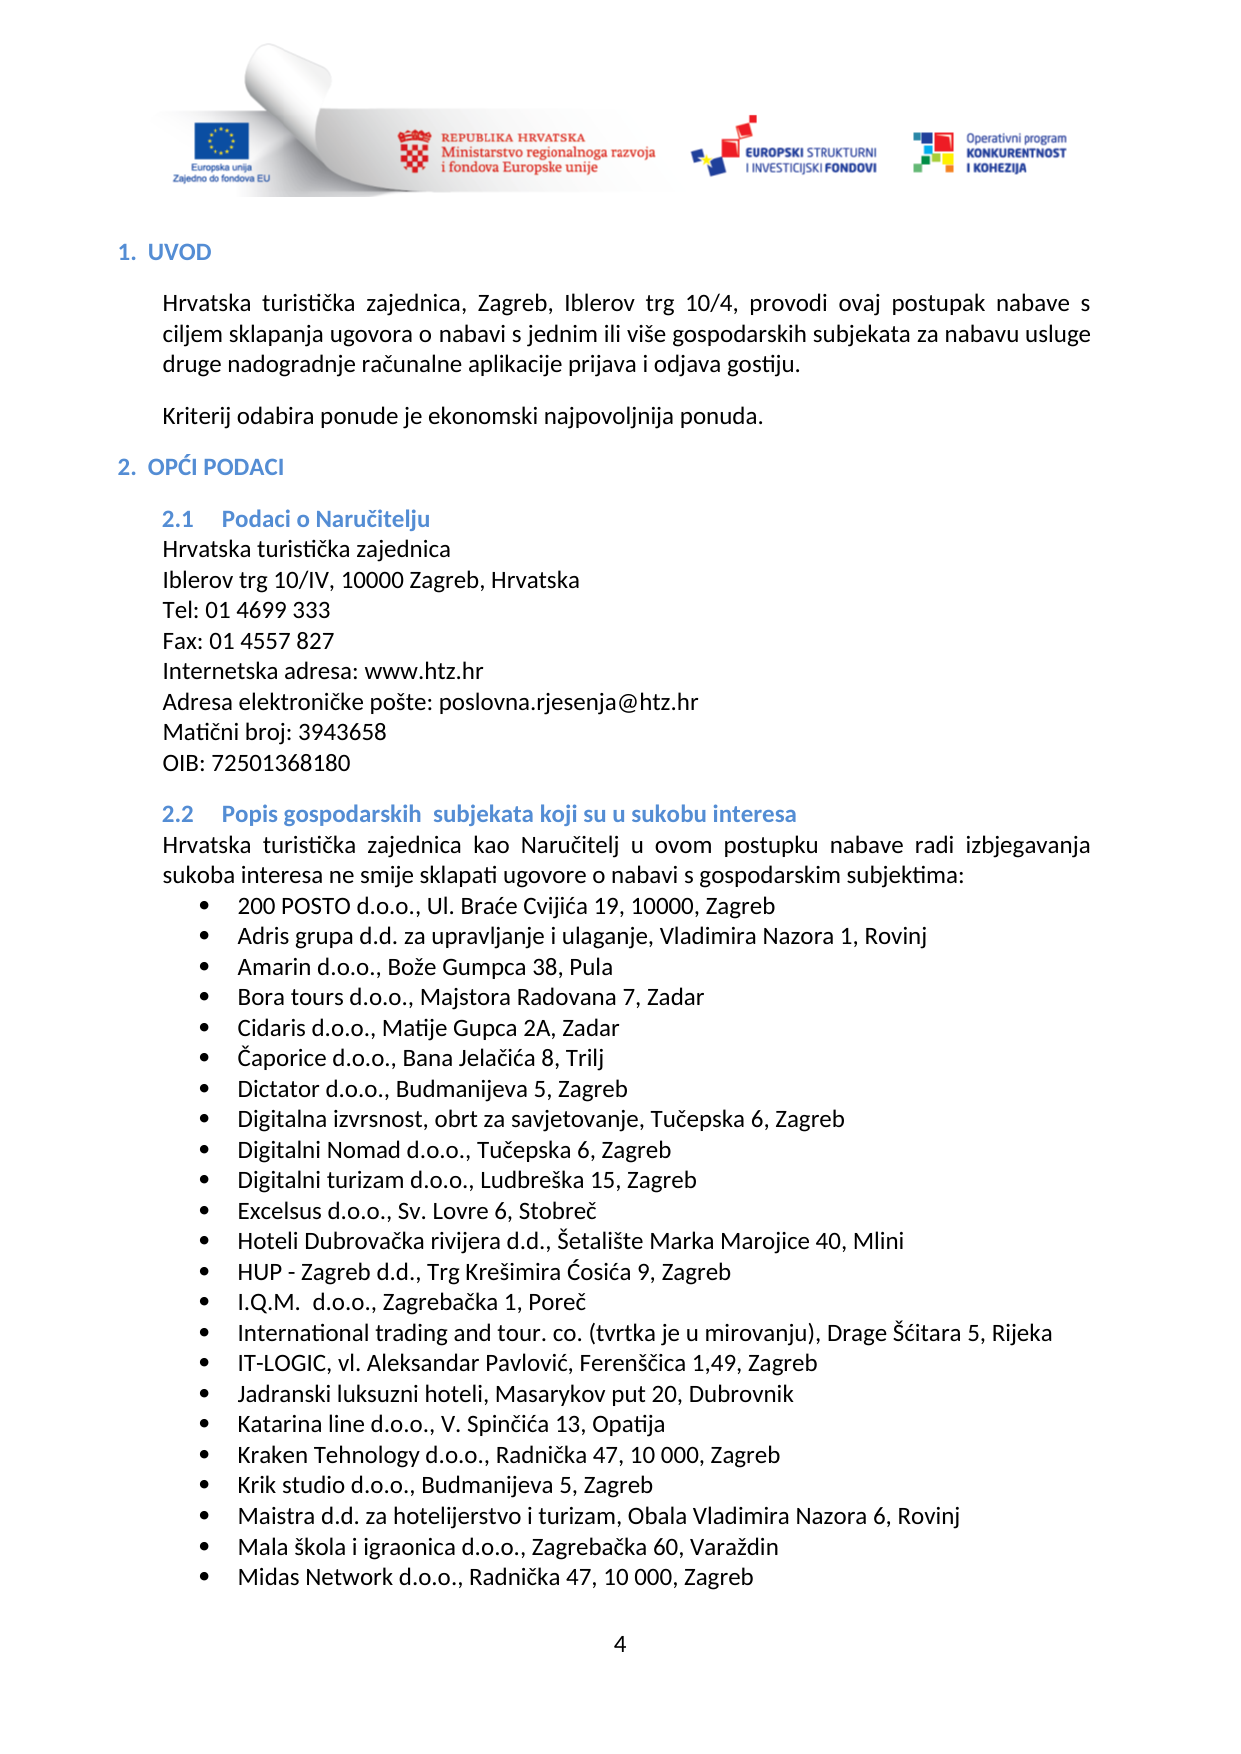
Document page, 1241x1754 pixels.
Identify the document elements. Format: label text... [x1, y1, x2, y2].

subtitle OPĆI PODACI [117, 451, 1092, 482]
list Cidaris d.o.o., Matije Gupca 2A, Zadar [200, 1012, 1092, 1042]
list Bora tours d.o.o., Majstora Radovana 7, Zadar [200, 981, 1092, 1012]
subtitle Popis gospodarskih subjekata koji su u sukobu interesa [162, 798, 1092, 829]
list Amarin d.o.o., Bože Gumpca 38, Pula [200, 951, 1092, 981]
list HUP - Zagreb d.d., Trg Krešimira Ćosića 9, Zagreb [200, 1256, 1092, 1287]
list Fax: 01 4557 827 [162, 625, 1092, 655]
list International trading and tour. co. (tvrtka je u mirovanju), Drage Šćitara 5, Rijeka [200, 1317, 1092, 1348]
list Tel: 01 4699 333 [162, 594, 1092, 625]
list Hrvatska turistička zajednica [162, 533, 1092, 564]
picture [148, 30, 1088, 196]
list I.Q.M. d.o.o., Zagrebačka 1, Poreč [200, 1287, 1092, 1317]
list Digitalni turizam d.o.o., Ludbreška 15, Zagreb [200, 1164, 1092, 1195]
list Midas Network d.o.o., Radnička 47, 10 000, Zagreb [200, 1561, 1092, 1592]
list Jadranski luksuzni hoteli, Masarykov put 20, Dubrovnik [200, 1378, 1092, 1409]
list Iblerov trg 10/IV, 10000 Zagreb, Hrvatska [162, 564, 1092, 594]
list Adresa elektroničke pošte: poslovna.rjesenja@htz.hr [162, 686, 1092, 716]
list Kraken Tehnology d.o.o., Radnička 47, 10 000, Zagreb [200, 1439, 1092, 1470]
list Krik studio d.o.o., Budmanijeva 5, Zagreb [200, 1470, 1092, 1500]
list Internetska adresa: www.htz.hr [162, 655, 1092, 686]
list IT-LOGIC, vl. Aleksandar Pavlović, Ferenščica 1,49, Zagreb [200, 1348, 1092, 1378]
list Maistra d.d. za hotelijerstvo i turizam, Obala Vladimira Nazora 6, Rovinj [200, 1500, 1092, 1531]
subtitle UVOD [117, 236, 1092, 267]
list Digitalni Nomad d.o.o., Tučepska 6, Zagreb [200, 1134, 1092, 1164]
list 200 POSTO d.o.o., Ul. Braće Cvijića 19, 10000, Zagreb [200, 890, 1092, 920]
list Hrvatska turistička zajednica kao Naručitelj u ovom postupku nabave radi izbjegavanja sukoba interesa ne smije sklapati ugovore o nabavi s gospodarskim subjektima: [162, 829, 1092, 890]
list Hoteli Dubrovačka rivijera d.d., Šetalište Marka Marojice 40, Mlini [200, 1226, 1092, 1256]
list Dictator d.o.o., Budmanijeva 5, Zagreb [200, 1073, 1092, 1103]
list Excelsus d.o.o., Sv. Lovre 6, Stobreč [200, 1195, 1092, 1226]
list Digitalna izvrsnost, obrt za savjetovanje, Tučepska 6, Zagreb [200, 1103, 1092, 1134]
list Adris grupa d.d. za upravljanje i ulaganje, Vladimira Nazora 1, Rovinj [200, 920, 1092, 951]
text Hrvatska turistička zajednica, Zagreb, Iblerov trg 10/4, provodi ovaj postupak nabave s ciljem sklapanja ugovora o nabavi s jednim ili više gospodarskih subjekata za nabavu usluge druge nadogradnje računalne aplikacije prijava i odjava gostiju. [162, 288, 1092, 379]
text Kriterij odabira ponude je ekonomski najpovoljnija ponuda. [162, 400, 1092, 431]
list Mala škola i igraonica d.o.o., Zagrebačka 60, Varaždin [200, 1531, 1092, 1561]
list Matični broj: 3943658 OIB: 72501368180 [162, 716, 1092, 777]
list Katarina line d.o.o., V. Spinčića 13, Opatija [200, 1409, 1092, 1439]
list Čaporice d.o.o., Bana Jelačića 8, Trilj [200, 1042, 1092, 1073]
subtitle Podaci o Naručitelju [162, 503, 1092, 533]
